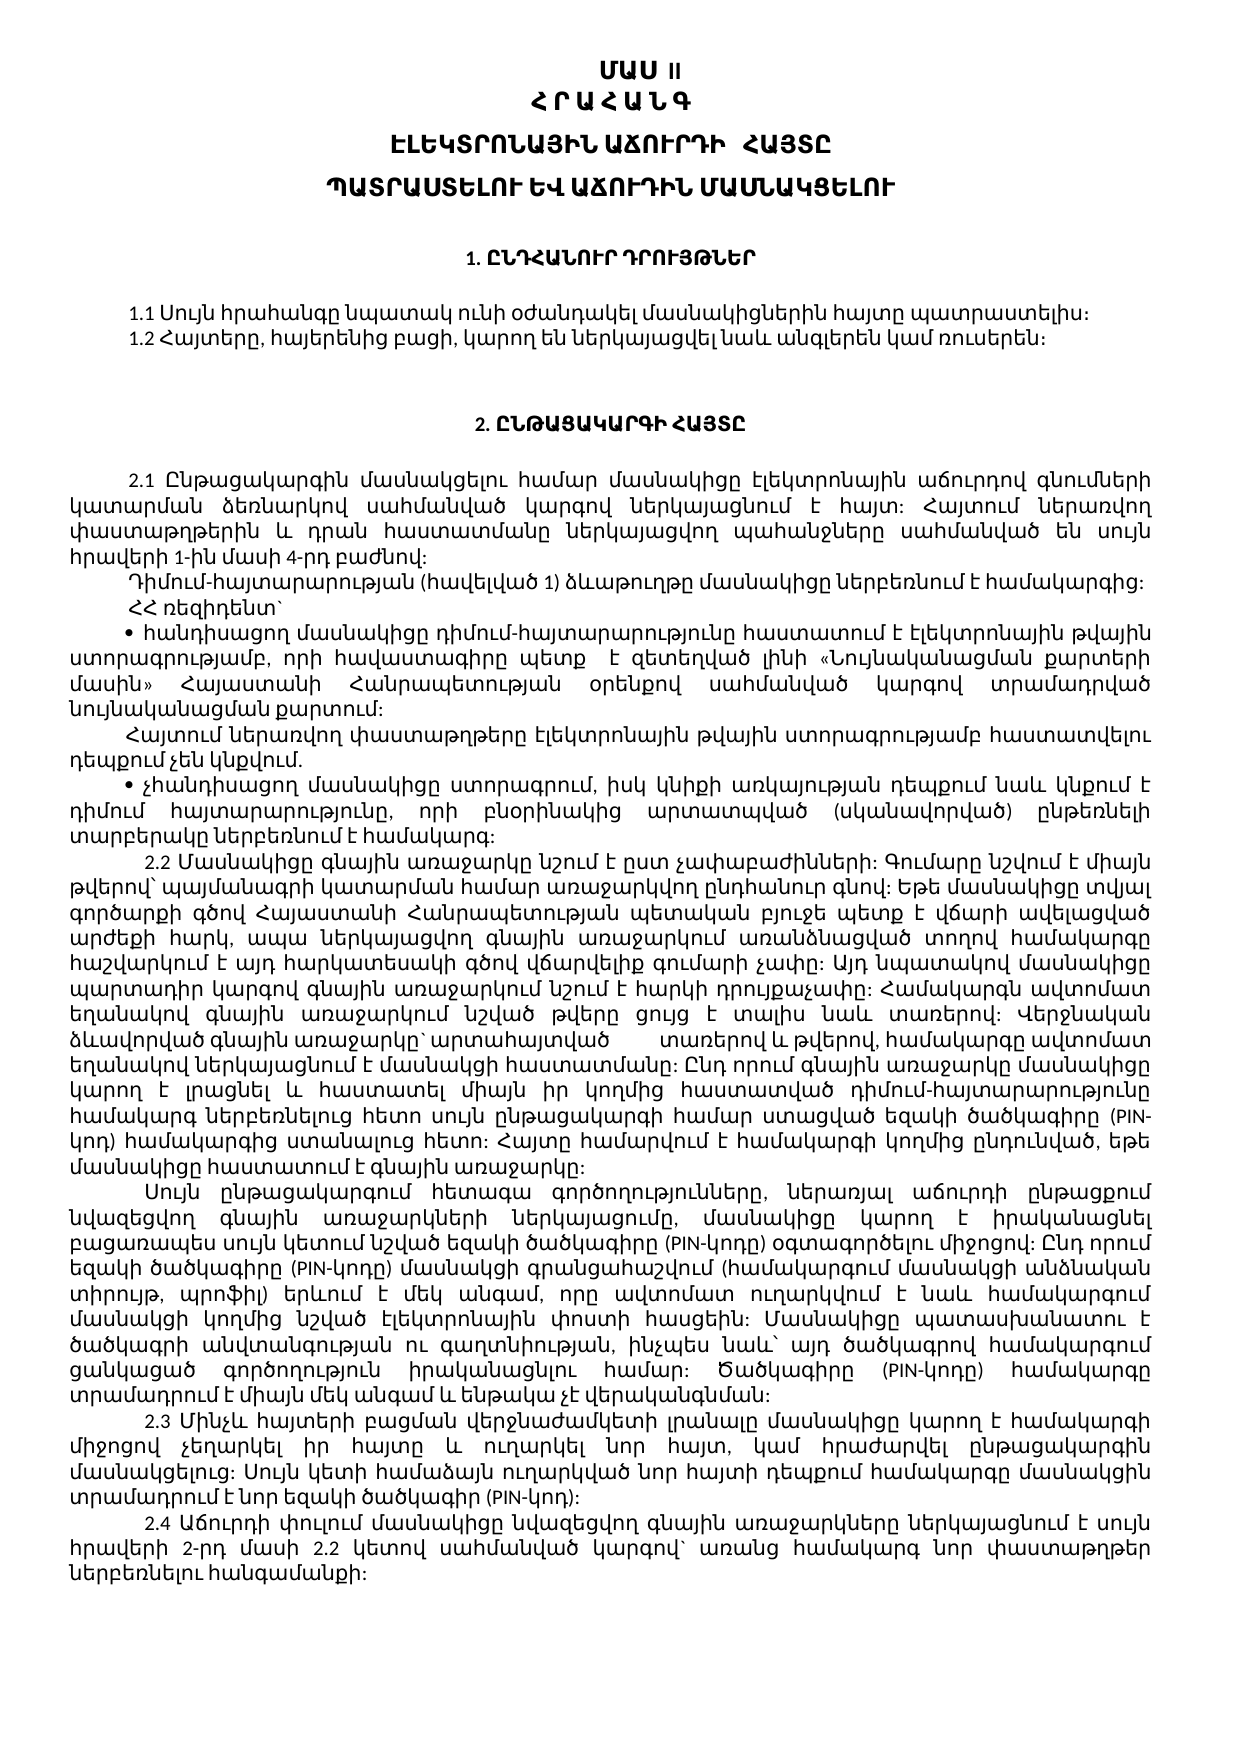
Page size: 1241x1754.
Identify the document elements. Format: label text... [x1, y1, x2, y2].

text 2.3 Մինչև հայտերի բացման վերջնաժամկետի լրանալը մասնակիցը կարող է համակարգի միջոցով չեղարկել իր հայտը և ուղարկել նոր հայտ, կամ հրաժարվել ընթացակարգին մասնակցելուց: Սույն կետի համաձայն ուղարկված նոր հայտի դեպքում համակարգը մասնակցին տրամադրում է նոր եզակի ծածկագիր (PIN-կոդ): [69, 1408, 1152, 1510]
text 2.1 Ընթացակարգին մասնակցելու համար մասնակիցը էլեկտրոնային աճուրդով գնումների կատարման ձեռնարկով սահմանված կարգով ներկայացնում է հայտ: Հայտում ներառվող փաստաթղթերին և դրան հաստատմանը ներկայացվող պահանջները սահմանված են սույն հրավերի 1-ին մասի 4-րդ բաժնով: [69, 468, 1152, 569]
text ՀՀ ռեզիդենտ` [69, 595, 1152, 620]
text Հայտում ներառվող փաստաթղթերը էլեկտրոնային թվային ստորագրությամբ հաստատվելու դեպքում չեն կնքվում. [69, 722, 1152, 773]
text Դիմում-հայտարարության (հավելված 1) ձևաթուղթը մասնակիցը ներբեռնում է համակարգից: [69, 569, 1152, 595]
text ՄԱՍ II [69, 56, 1152, 86]
list չհանդիսացող մասնակիցը ստորագրում, իսկ կնիքի առկայության դեպքում նաև կնքում է դիմում հայտարարությունը, որի բնօրինակից արտատպված (սկանավորված) ընթեռնելի տարբերակը ներբեռնում է համակարգ: [69, 773, 1152, 849]
text 1.2 Հայտերը, հայերենից բացի, կարող են ներկայացվել նաև անգլերեն կամ ռուսերեն։ [69, 325, 1152, 351]
text 2. ԸՆԹԱՑԱԿԱՐԳԻ ՀԱՅՏԸ [69, 412, 1152, 437]
text Սույն ընթացակարգում հետագա գործողությունները, ներառյալ աճուրդի ընթացքում նվազեցվող գնային առաջարկների ներկայացումը, մասնակիցը կարող է իրականացնել բացառապես սույն կետում նշված եզակի ծածկագիրը (PIN-կոդը) օգտագործելու միջոցով: Ընդ որում եզակի ծածկագիրը (PIN-կոդը) մասնակցի գրանցահաշվում (համակարգում մասնակցի անձնական տիրույթ, պրոֆիլ) երևում է մեկ անգամ, որը ավտոմատ ուղարկվում է նաև համակարգում մասնակցի կողմից նշված էլեկտրոնային փոստի հասցեին: Մասնակիցը պատասխանատու է ծածկագրի անվտանգության ու գաղտնիության, ինչպես նաև՝ այդ ծածկագրով համակարգում ցանկացած գործողություն իրականացնլու համար: Ծածկագիրը (PIN-կոդը) համակարգը տրամադրում է միայն մեկ անգամ և ենթակա չէ վերականգնման: [69, 1179, 1152, 1408]
text 2.2 Մասնակիցը գնային առաջարկը նշում է ըստ չափաբաժինների: Գումարը նշվում է միայն թվերով՝ պայմանագրի կատարման համար առաջարկվող ընդհանուր գնով: Եթե մասնակիցը տվյալ գործարքի գծով Հայաստանի Հանրապետության պետական բյուջե պետք է վճարի ավելացված արժեքի հարկ, ապա ներկայացվող գնային առաջարկում առանձնացված տողով համակարգը հաշվարկում է այդ հարկատեսակի գծով վճարվելիք գումարի չափը: Այդ նպատակով մասնակիցը պարտադիր կարգով գնային առաջարկում նշում է հարկի դրույքաչափը: Համակարգն ավտոմատ եղանակով գնային առաջարկում նշված թվերը ցույց է տալիս նաև տառերով: Վերջնական ձևավորված գնային առաջարկը` արտահայտված տառերով և թվերով, համակարգը ավտոմատ եղանակով ներկայացնում է մասնակցի հաստատմանը: Ընդ որում գնային առաջարկը մասնակիցը կարող է լրացնել և հաստատել միայն իր կողմից հաստատված դիմում-հայտարարությունը համակարգ ներբեռնելուց հետո սույն ընթացակարգի համար ստացված եզակի ծածկագիրը (PIN-կոդ) համակարգից ստանալուց հետո: Հայտը համարվում է համակարգի կողմից ընդունված, եթե մասնակիցը հաստատում է գնային առաջարկը: [69, 849, 1152, 1179]
text 1. ԸՆԴՀԱՆՈՒՐ ԴՐՈՒՅԹՆԵՐ [69, 246, 1152, 271]
text 2.4 Աճուրդի փուլում մասնակիցը նվազեցվող գնային առաջարկները ներկայացնում է սույն հրավերի 2-րդ մասի 2.2 կետով սահմանված կարգով` առանց համակարգ նոր փաստաթղթեր ներբեռնելու հանգամանքի: [69, 1510, 1152, 1586]
text ՊԱՏՐԱՍՏԵԼՈՒ ԵՎ ԱՃՈՒԴԻՆ ՄԱՍՆԱԿՑԵԼՈՒ [69, 172, 1152, 203]
list հանդիսացող մասնակիցը դիմում-հայտարարությունը հաստատում է էլեկտրոնային թվային ստորագրությամբ, որի հավաստագիրը պետք է զետեղված լինի «Նույնականացման քարտերի մասին» Հայաստանի Հանրապետության օրենքով սահմանված կարգով տրամադրված նույնականացման քարտում: [69, 620, 1152, 722]
text 1.1 Սույն հրահանգը նպատակ ունի օժանդակել մասնակիցներին հայտը պատրաստելիս։ [69, 300, 1152, 325]
text ԷԼԵԿՏՐՈՆԱՅԻՆ ԱՃՈՒՐԴԻ ՀԱՅՏԸ [69, 129, 1152, 159]
text Հ Ր Ա Հ Ա Ն Գ [69, 86, 1152, 117]
